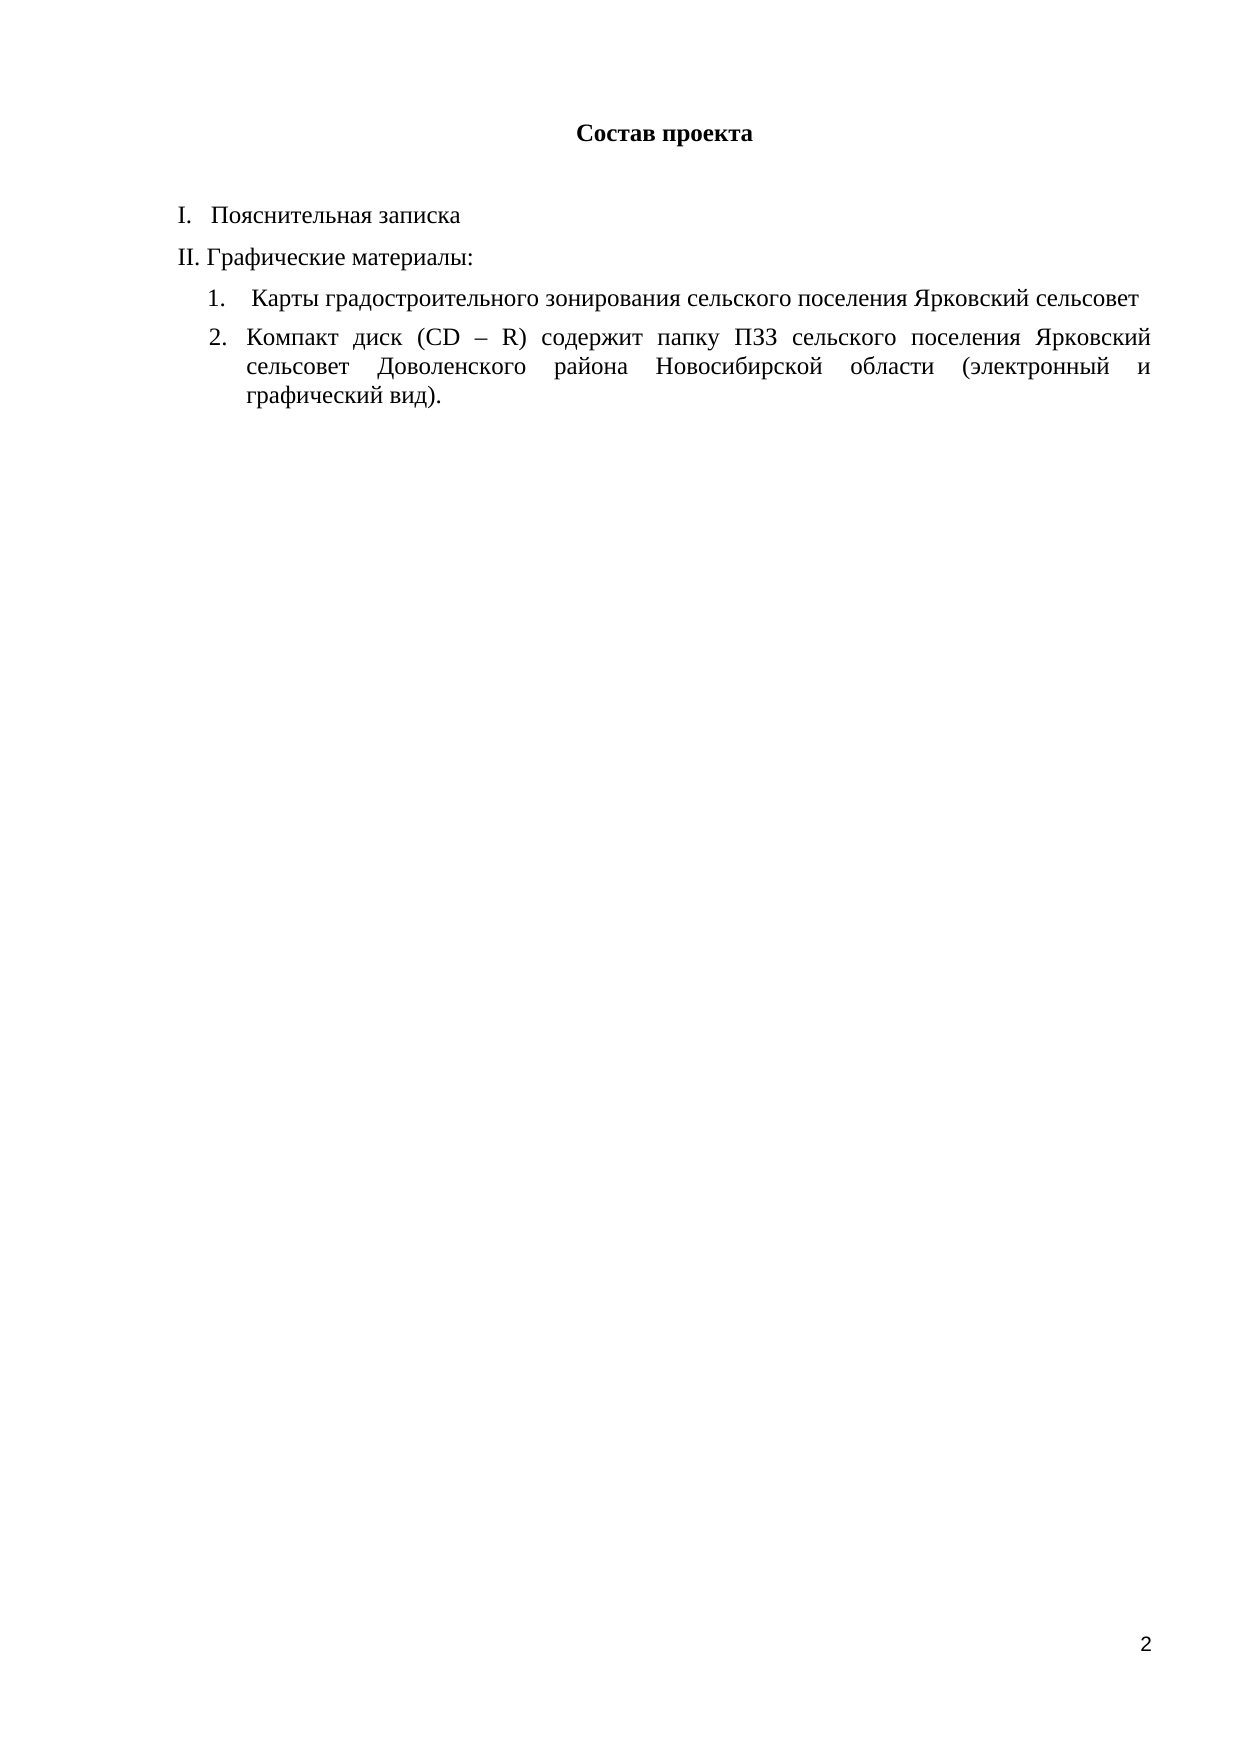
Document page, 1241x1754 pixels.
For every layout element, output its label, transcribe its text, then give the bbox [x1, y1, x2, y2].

text Состав проекта [177, 118, 1152, 147]
list Компакт диск (CD – R) содержит папку ПЗЗ сельского поселения Ярковский сельсовет Доволенского района Новосибирской области (электронный и графический вид). [208, 322, 1152, 408]
text I. Пояснительная записка [177, 201, 1152, 229]
text II. Графические материалы: [177, 242, 1152, 271]
list Карты градостроительного зонирования сельского поселения Ярковский сельсовет [207, 283, 1152, 312]
